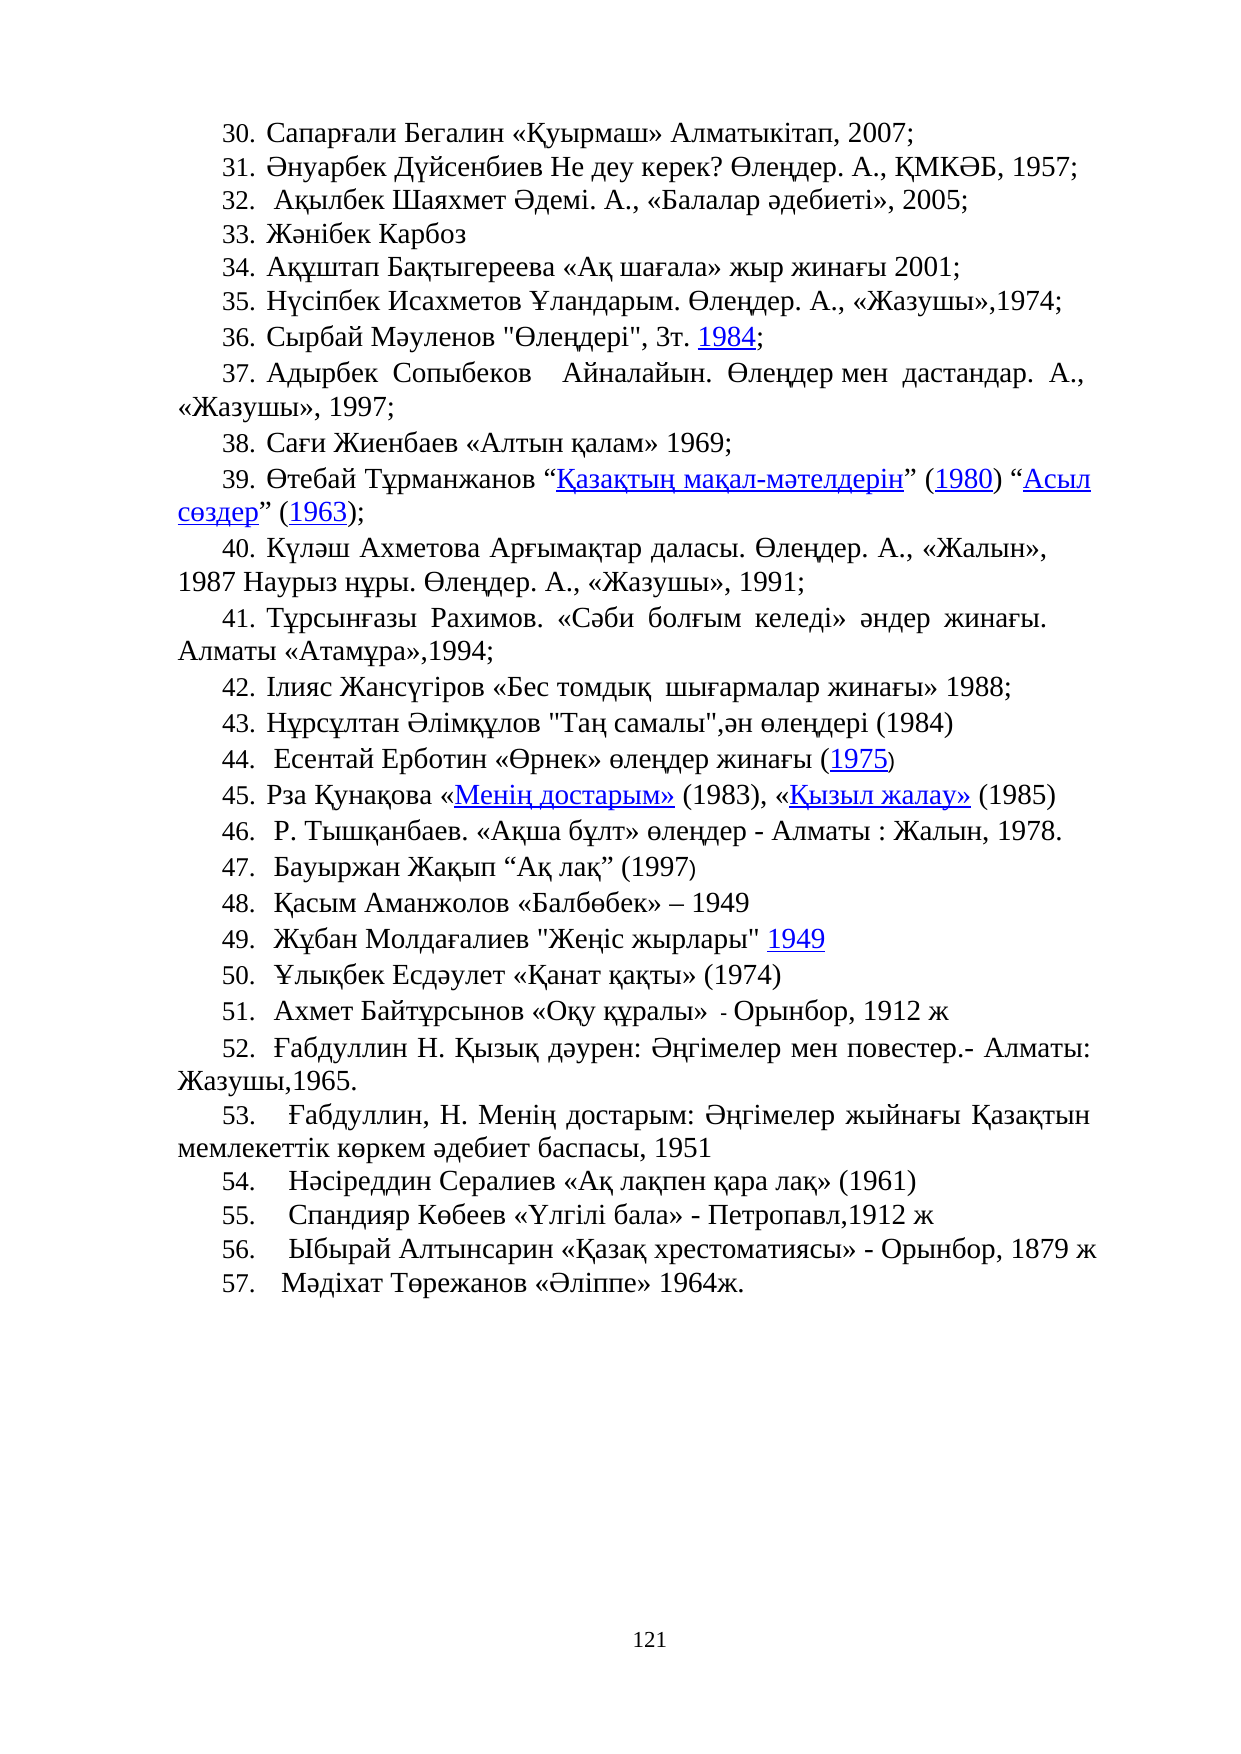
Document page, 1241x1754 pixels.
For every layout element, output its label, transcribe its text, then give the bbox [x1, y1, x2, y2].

list Есентай Ерботин «Өрнек» өлеңдер жинағы (1975) [222, 741, 1173, 775]
list Адырбек Сопыбеков Айналайын. Өлеңдер мен дастандар. А., [222, 356, 1173, 389]
list Ғабдуллин Н. Қызық дәурен: Әңгімелер мен повестер.- Алматы: Жазушы,1965. [177, 1030, 1093, 1097]
list Әнуарбек Дүйсенбиев Не деу керек? Өлеңдер. А., ҚМКӘБ, 1957; [222, 149, 1173, 183]
list Күләш Ахметова Арғымақтар даласы. Өлеңдер. А., «Жалын», 1987 Наурыз нұры. Өлеңдер. А., «Жазушы», 1991; [177, 531, 1093, 598]
list Р. Тышқанбаев. «Ақша бұлт» өлеңдер - Алматы : Жалын, 1978. [222, 813, 1173, 847]
list Қасым Аманжолов «Балбөбек» – 1949 [222, 886, 1173, 919]
list Нәсіреддин Сералиев «Ақ лақпен қара лақ» (1961) [222, 1164, 1173, 1197]
list Сапарғали Бегалин «Қуырмаш» Алматыкітап, 2007; [222, 115, 1173, 149]
list Бауыржан Жақып “Ақ лақ” (1997) [222, 849, 1173, 883]
list Ахмет Байтұрсынов «Оқу құралы» - Орынбор, 1912 ж [222, 993, 1173, 1027]
text «Жазушы», 1997; [177, 389, 1173, 423]
list Ыбырай Алтынсарин «Қазақ хрестоматиясы» - Орынбор, 1879 ж [222, 1231, 1173, 1264]
list Ақұштап Бақтыгереева «Ақ шағала» жыр жинағы 2001; [222, 250, 1173, 283]
list Нүсіпбек Исахметов Ұландарым. Өлеңдер. А., «Жазушы»,1974; [222, 283, 1173, 317]
list Рза Қунақова «Менің достарым» (1983), «Қызыл жалау» (1985) [222, 777, 1173, 811]
list Өтебай Тұрманжанов “Қазақтың мақал-мәтелдерін” (1980) “Асыл сөздер” (1963); [177, 461, 1093, 528]
list Жәнібек Карбоз [222, 216, 1173, 250]
list Мәдіхат Төрежанов «Әліппе» 1964ж. [222, 1265, 1173, 1298]
list Ұлықбек Есдәулет «Қанат қақты» (1974) [222, 957, 1173, 991]
list Сағи Жиенбаев «Алтын қалам» 1969; [222, 425, 1173, 458]
list Тұрсынғазы Рахимов. «Сәби болғым келеді» әндер жинағы. Алматы «Атамұра»,1994; [177, 600, 1093, 667]
list Ақылбек Шаяхмет Әдемі. А., «Балалар әдебиеті», 2005; [222, 183, 1173, 216]
list Ілияс Жансүгіров «Бес томдық шығармалар жинағы» 1988; [222, 669, 1173, 703]
list Нұрсұлтан Әлімқұлов "Таң самалы",ән өлеңдері (1984) [222, 705, 1173, 739]
list Сырбай Мәуленов "Өлеңдері", 3т. 1984; [222, 319, 1173, 353]
list Ғабдуллин, Н. Менің достарым: Әңгімелер жыйнағы Қазақтын мемлекеттік көркем әдебиет баспасы, 1951 [177, 1097, 1093, 1164]
list Жұбан Молдағалиев "Жеңіс жырлары" 1949 [222, 922, 1173, 955]
list Спандияр Көбеев «Үлгілі бала» - Петропавл,1912 ж [222, 1197, 1173, 1231]
